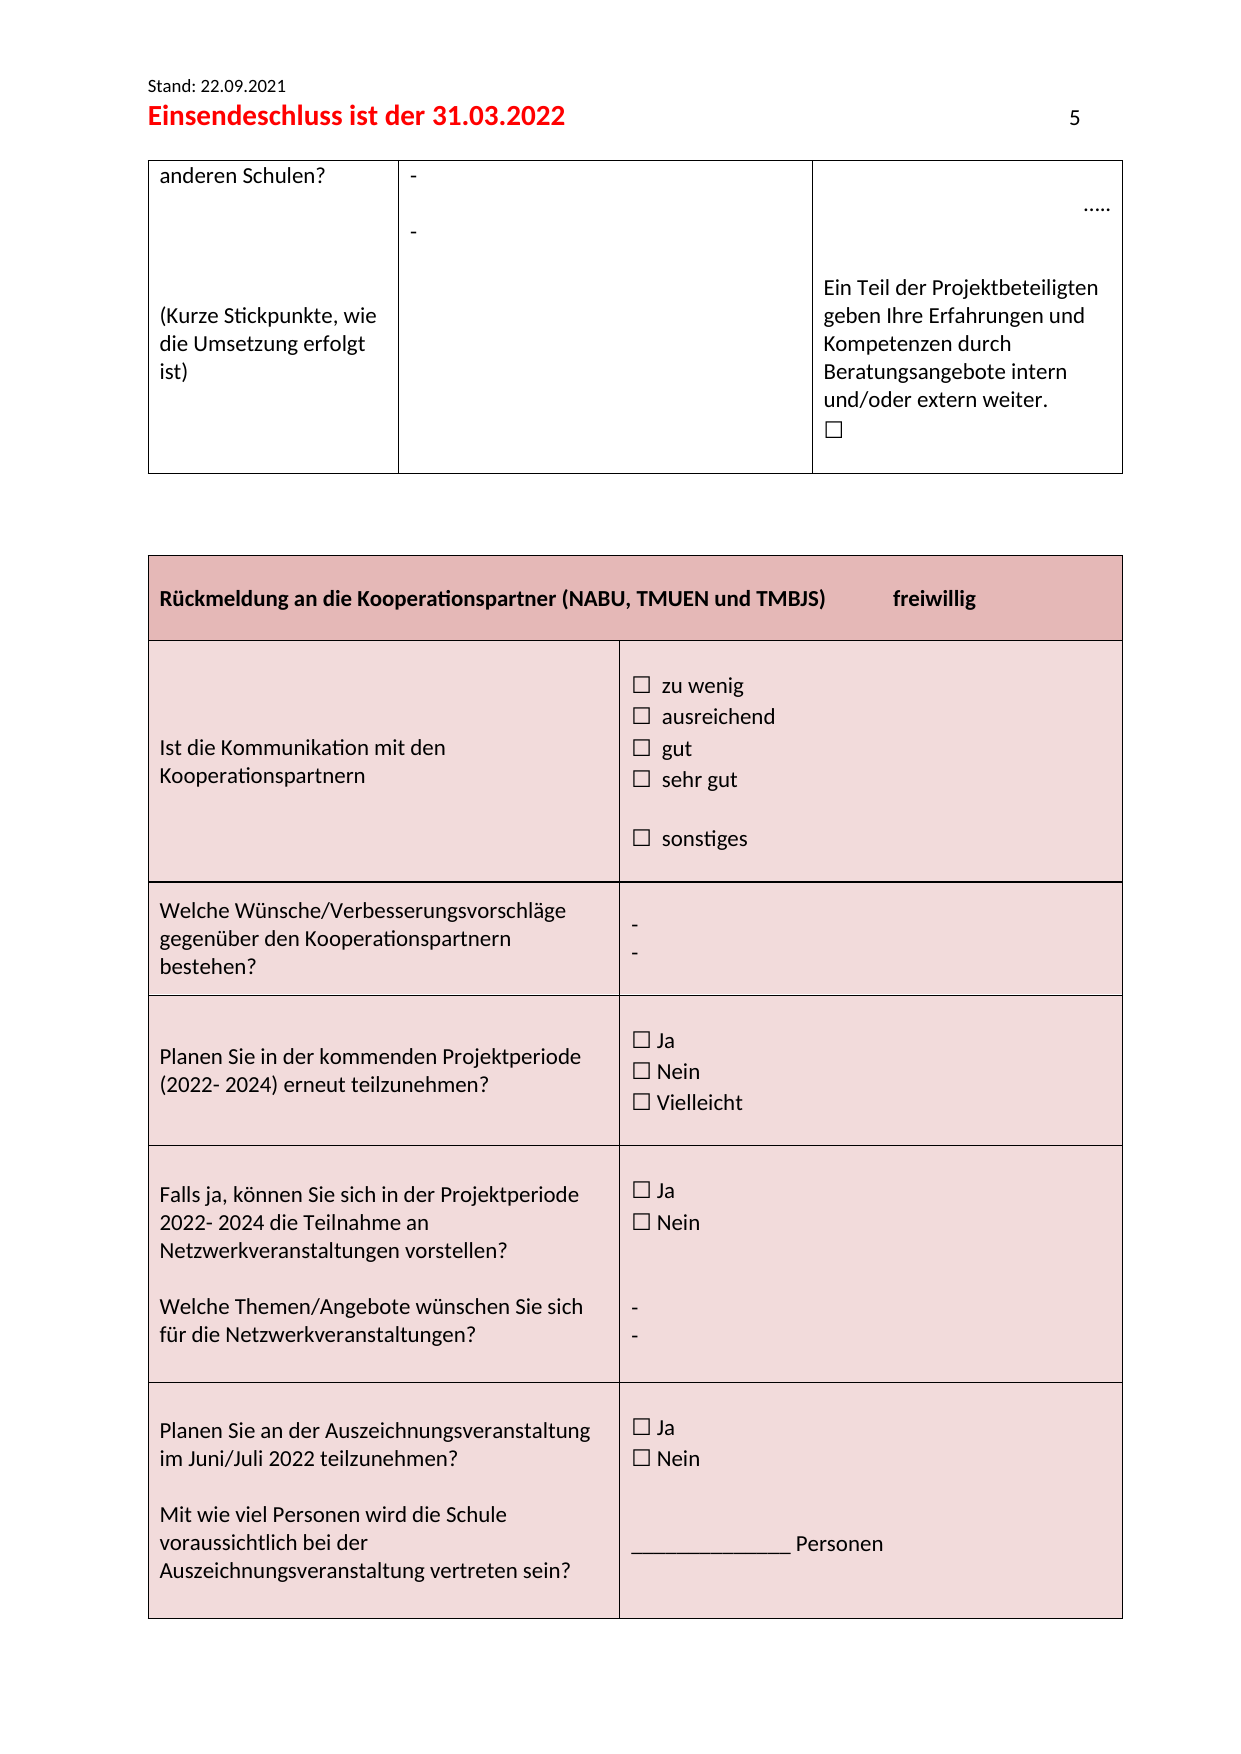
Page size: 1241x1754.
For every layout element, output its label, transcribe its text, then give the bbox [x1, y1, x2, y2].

table_cell Falls ja, können Sie sich in der Projektperiode 2022- 2024 die Teilnahme an Netzwerkveranstaltungen vorstellen? Welche Themen/Angebote wünschen Sie sich für die Netzwerkveranstaltungen? [149, 1146, 619, 1382]
table_cell ☐ Ja ☐ Nein ☐ Vielleicht [620, 996, 1122, 1145]
table_cell Planen Sie in der kommenden Projektperiode (2022- 2024) erneut teilzunehmen? [149, 996, 619, 1145]
table_cell Ist die Kommunikation mit den Kooperationspartnern [149, 641, 619, 881]
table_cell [813, 161, 1122, 473]
table_cell Welche Wünsche/Verbesserungsvorschläge gegenüber den Kooperationspartnern bestehen? [149, 883, 619, 994]
table_cell Planen Sie an der Auszeichnungsveranstaltung im Juni/Juli 2022 teilzunehmen? Mit wie viel Personen wird die Schule voraussichtlich bei der Auszeichnungsveranstaltung vertreten sein? [149, 1383, 619, 1618]
table_cell ☐ Ja ☐ Nein ______________ Personen [620, 1383, 1122, 1618]
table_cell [149, 161, 398, 473]
table_cell - - [620, 883, 1122, 994]
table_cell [399, 161, 812, 473]
table_cell ☐ Ja ☐ Nein - - [620, 1146, 1122, 1382]
table_header Rückmeldung an die Kooperationspartner (NABU, TMUEN und TMBJS) freiwillig [149, 556, 1122, 640]
table_cell ☐ zu wenig ☐ ausreichend ☐ gut ☐ sehr gut ☐ sonstiges [620, 641, 1122, 881]
